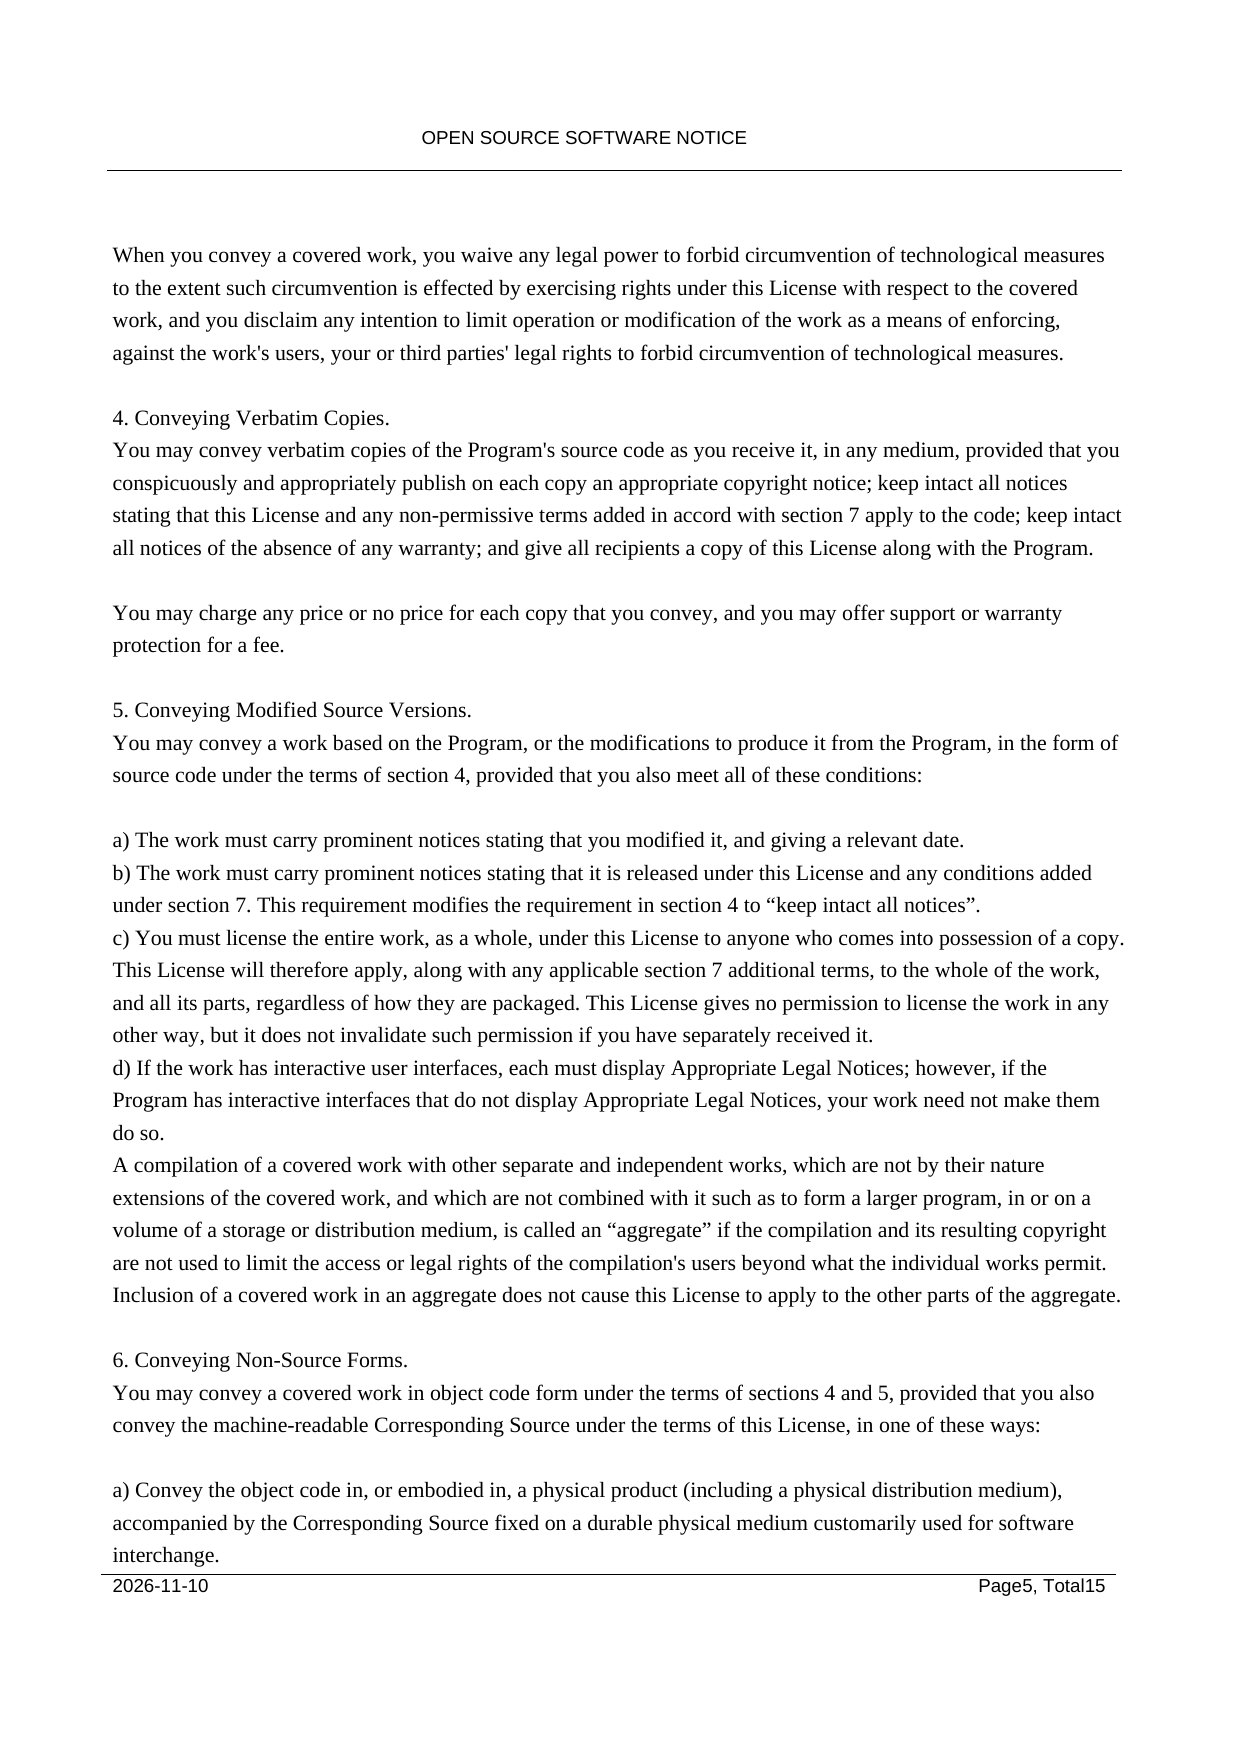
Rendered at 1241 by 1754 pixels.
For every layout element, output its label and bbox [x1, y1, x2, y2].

text [112, 206, 1128, 1571]
